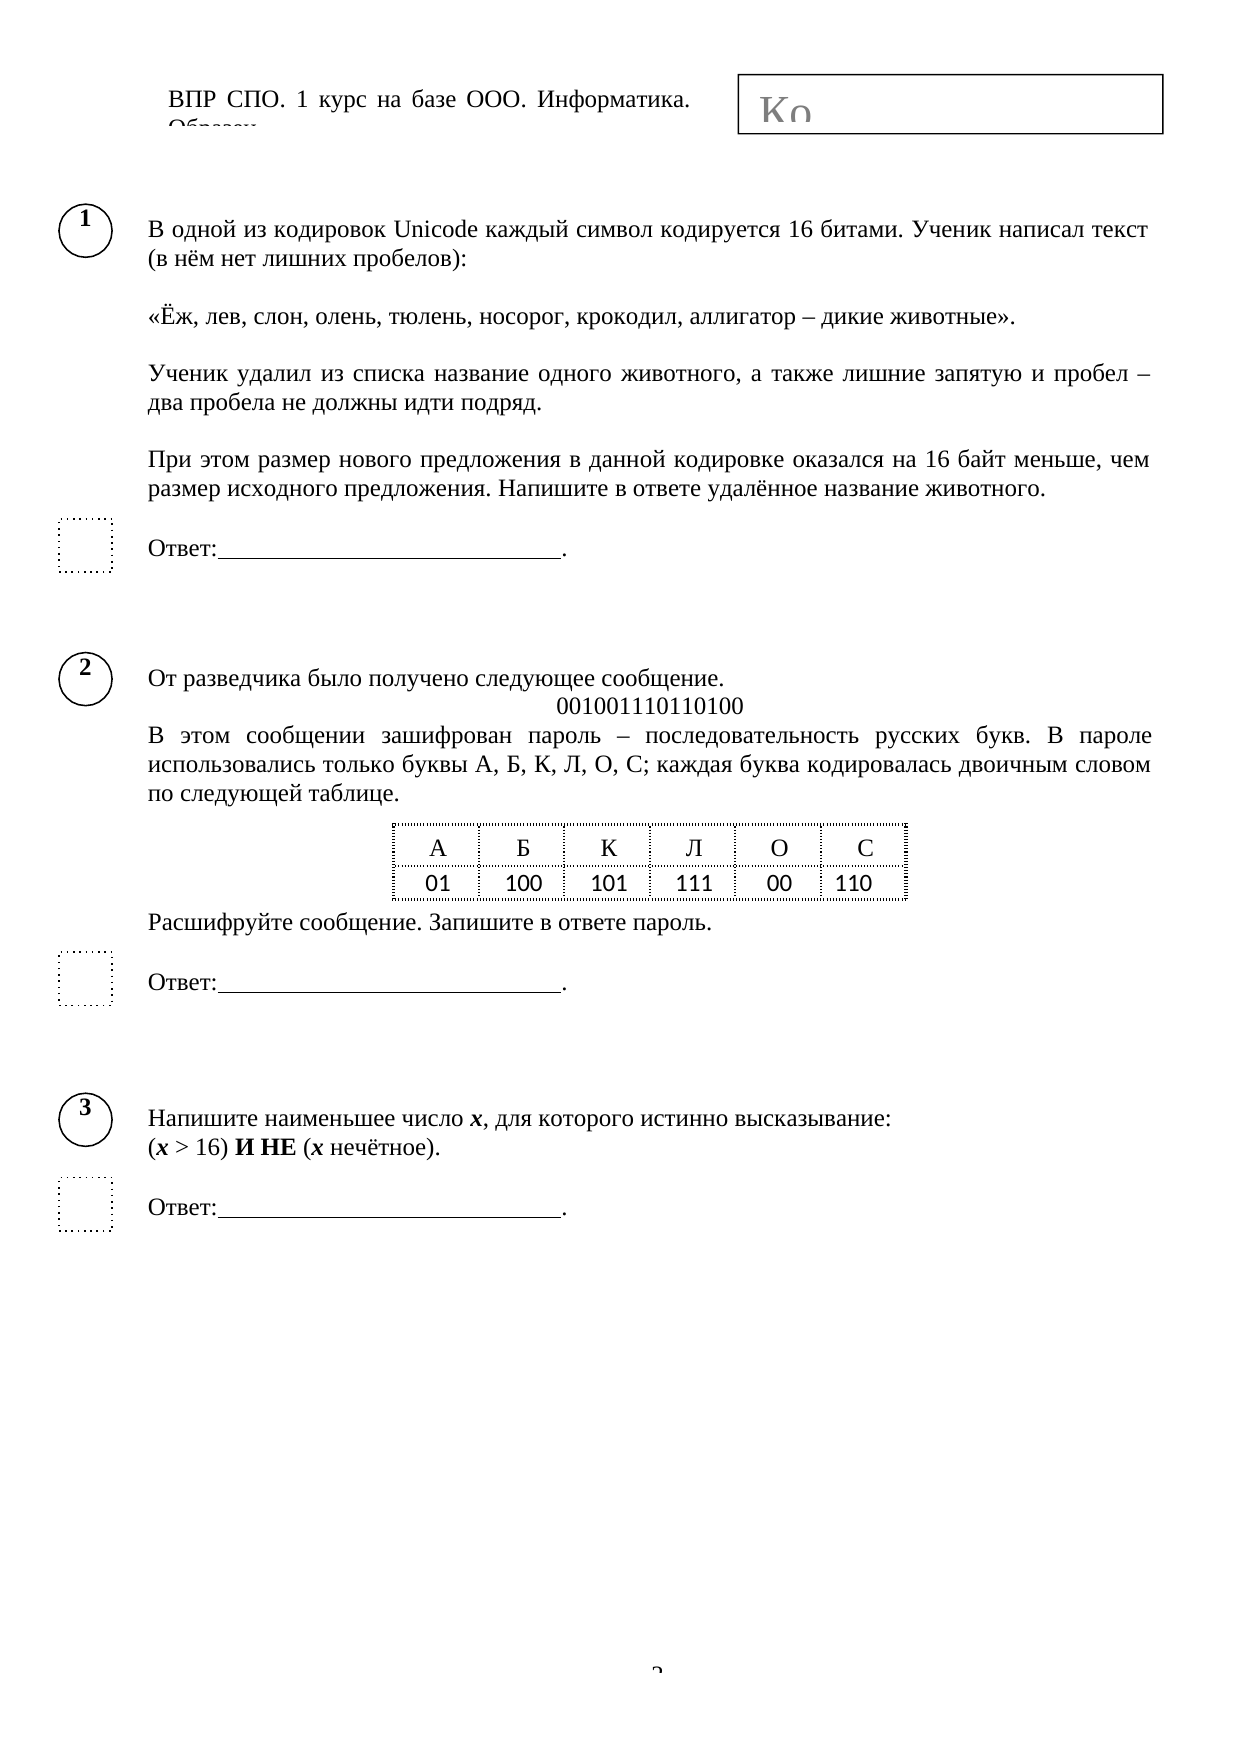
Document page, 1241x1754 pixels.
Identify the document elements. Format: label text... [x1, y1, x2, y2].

table_header Б [479, 823, 564, 865]
table_header О [735, 823, 821, 865]
text Ученик удалил из списка название одного животного, а также лишние запятую и пробел – два пробела не должны идти подряд. [148, 358, 1155, 416]
text В этом сообщении зашифрован пароль – последовательность русских букв. В пароле использовались только буквы А, Б, К, Л, О, С; каждая буква кодировалась двоичным словом по следующей таблице. [148, 720, 1152, 806]
table_cell 100 [479, 865, 564, 898]
table_cell 110 [821, 865, 906, 898]
text Напишите наименьшее число x, для которого истинно высказывание: (x > 16) И НЕ (x нечётное). [148, 1103, 893, 1161]
text При этом размер нового предложения в данной кодировке оказался на 16 байт меньше, чем размер исходного предложения. Напишите в ответе удалённое название животного. [148, 444, 1155, 502]
table_cell 01 [394, 865, 479, 898]
text 001001110110100 [190, 691, 1109, 720]
table_header С [821, 823, 906, 865]
text От разведчика было получено следующее сообщение. [148, 663, 1176, 691]
table_cell 111 [650, 865, 735, 898]
table_cell 101 [564, 865, 650, 898]
table_header Л [650, 823, 735, 865]
text Ответ: . [148, 533, 1176, 562]
table_header А [394, 823, 479, 865]
table_cell 00 [735, 865, 821, 898]
text «Ёж, лев, слон, олень, тюлень, носорог, крокодил, аллигатор – дикие животные». [148, 301, 1176, 329]
text Ответ: . [148, 1192, 1176, 1221]
text Расшифруйте сообщение. Запишите в ответе пароль. Ответ: . [148, 907, 713, 995]
table_header К [564, 823, 650, 865]
text В одной из кодировок Unicode каждый символ кодируется 16 битами. Ученик написал текст (в нём нет лишних пробелов): [148, 214, 1155, 272]
